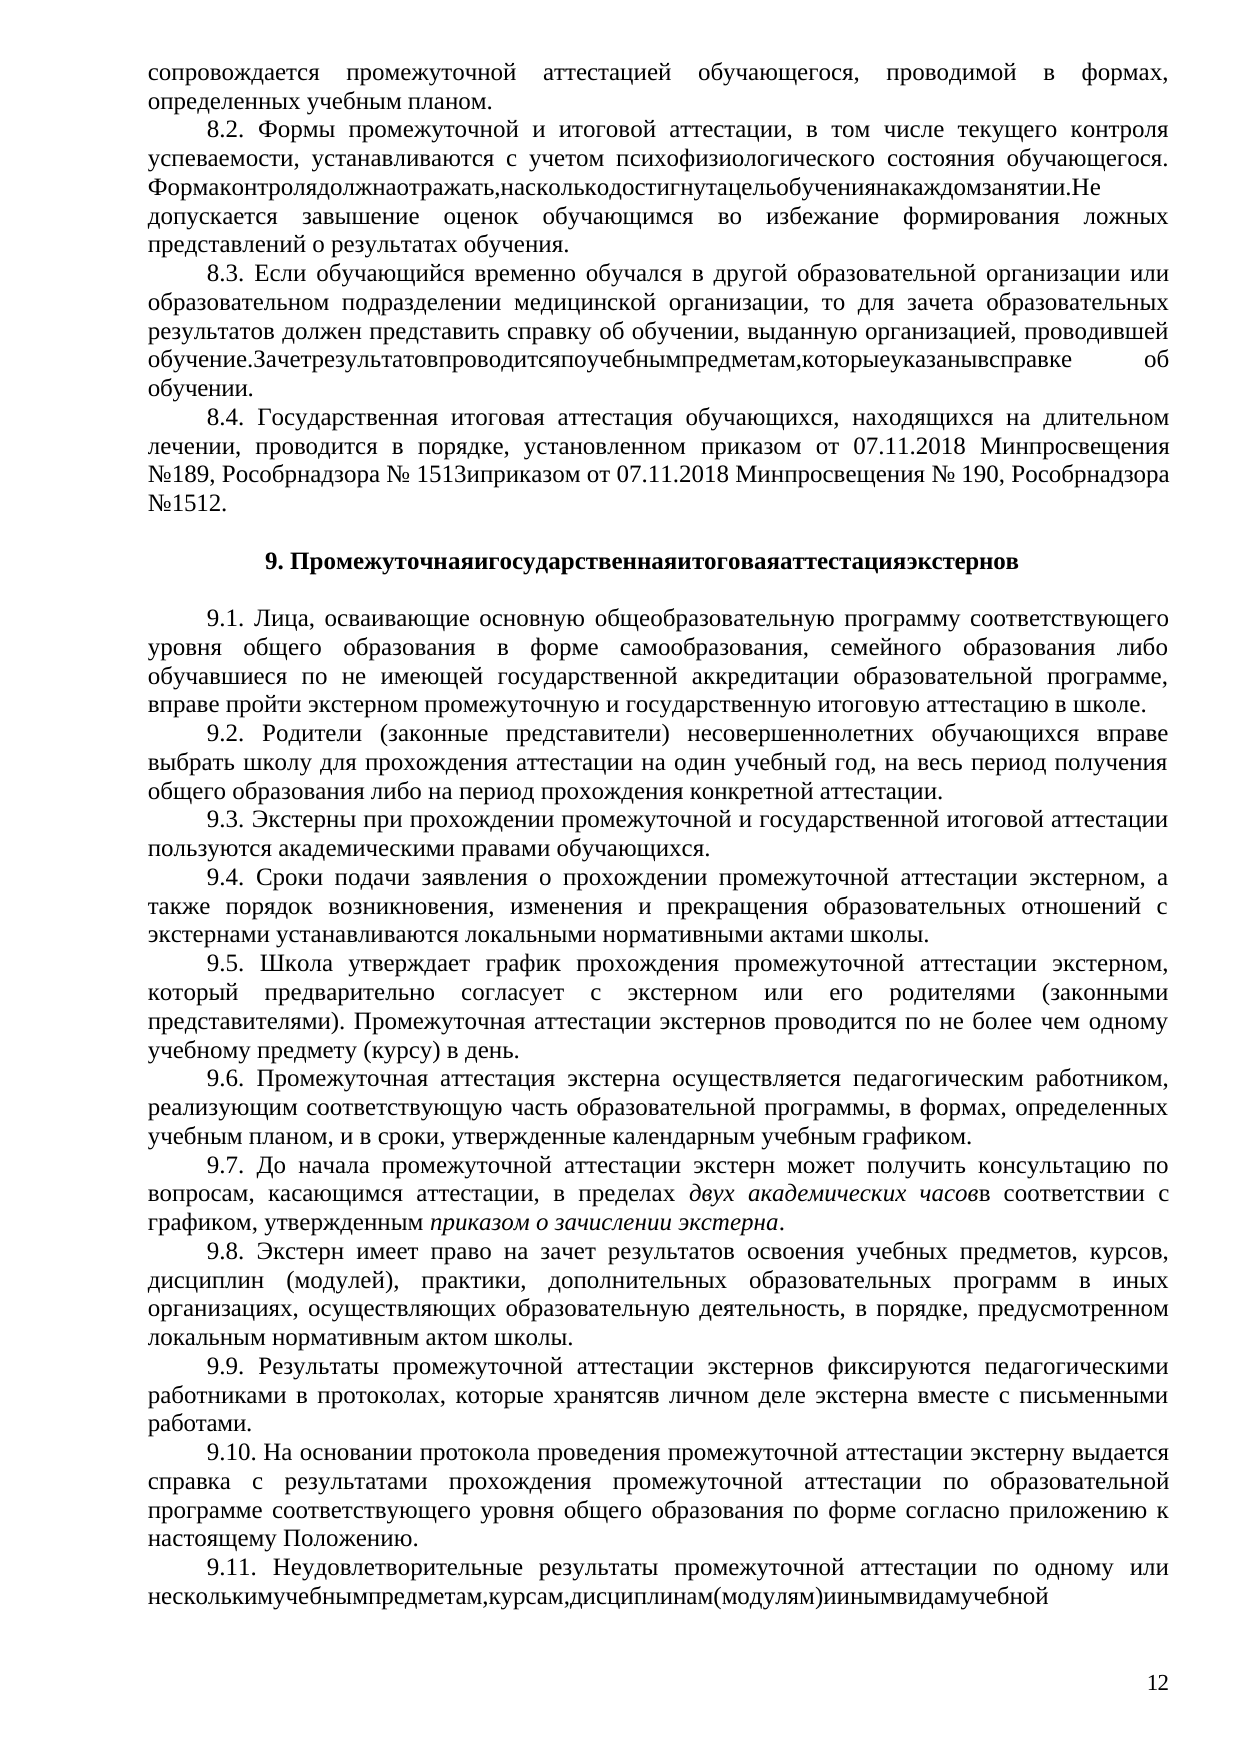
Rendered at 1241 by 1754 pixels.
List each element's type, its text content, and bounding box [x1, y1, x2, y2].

list Экстерн имеет право на зачет результатов освоения учебных предметов, курсов, дисциплин (модулей), практики, дополнительных образовательных программ в иных организациях, осуществляющих образовательную деятельность, в порядке, предусмотренном локальным нормативным актом школы. [148, 1236, 1169, 1351]
list До начала промежуточной аттестации экстерн может получить консультацию по вопросам, касающимся аттестации, в пределах двух академических часовв соответствии с графиком, утвержденным приказом о зачислении экстерна. [148, 1150, 1170, 1236]
list Формы промежуточной и итоговой аттестации, в том числе текущего контроля успеваемости, устанавливаются с учетом психофизиологического состояния обучающегося. Формаконтролядолжнаотражать,насколькодостигнутацельобучениянакаждомзанятии.Не допускается завышение оценок обучающимся во избежание формирования ложных представлений о результатах обучения. [148, 114, 1169, 258]
list Экстерны при прохождении промежуточной и государственной итоговой аттестации пользуются академическими правами обучающихся. [148, 804, 1169, 862]
list Родители (законные представители) несовершеннолетних обучающихся вправе выбрать школу для прохождения аттестации на один учебный год, на весь период получения общего образования либо на период прохождения конкретной аттестации. [148, 718, 1169, 804]
list Если обучающийся временно обучался в другой образовательной организации или образовательном подразделении медицинской организации, то для зачета образовательных результатов должен представить справку об обучении, выданную организацией, проводившей обучение.Зачетрезультатовпроводитсяпоучебнымпредметам,которыеуказанывсправке об обучении. [148, 258, 1170, 402]
text сопровождается промежуточной аттестацией обучающегося, проводимой в формах, определенных учебным планом. [148, 57, 1169, 114]
list На основании протокола проведения промежуточной аттестации экстерну выдается справка с результатами прохождения промежуточной аттестации по образовательной программе соответствующего уровня общего образования по форме согласно приложению к настоящему Положению. [148, 1437, 1170, 1552]
list Государственная итоговая аттестация обучающихся, находящихся на длительном лечении, проводится в порядке, установленном приказом от 07.11.2018 Минпросвещения №189, Рособрнадзора № 1513иприказом от 07.11.2018 Минпросвещения № 190, Рособрнадзора [148, 402, 1170, 488]
list Результаты промежуточной аттестации экстернов фиксируются педагогическими работниками в протоколах, которые хранятсяв личном деле экстерна вместе с письменными работами. [148, 1351, 1169, 1437]
list Сроки подачи заявления о прохождении промежуточной аттестации экстерном, а также порядок возникновения, изменения и прекращения образовательных отношений с экстернами устанавливаются локальными нормативными актами школы. [148, 862, 1169, 948]
list Лица, осваивающие основную общеобразовательную программу соответствующего уровня общего образования в форме самообразования, семейного образования либо обучавшиеся по не имеющей государственной аккредитации образовательной программе, вправе пройти экстерном промежуточную и государственную итоговую аттестацию в школе. [148, 603, 1169, 718]
list Промежуточная аттестация экстерна осуществляется педагогическим работником, реализующим соответствующую часть образовательной программы, в формах, определенных учебным планом, и в сроки, утвержденные календарным учебным графиком. [148, 1063, 1169, 1150]
subtitle Промежуточнаяигосударственнаяитоговаяаттестацияэкстернов [265, 546, 1182, 574]
list Неудовлетворительные результаты промежуточной аттестации по одному или несколькимучебнымпредметам,курсам,дисциплинам(модулям)иинымвидамучебной [148, 1552, 1169, 1610]
text №1512. [148, 488, 1182, 517]
list Школа утверждает график прохождения промежуточной аттестации экстерном, который предварительно согласует с экстерном или его родителями (законными представителями). Промежуточная аттестации экстернов проводится по не более чем одному учебному предмету (курсу) в день. [148, 948, 1169, 1063]
